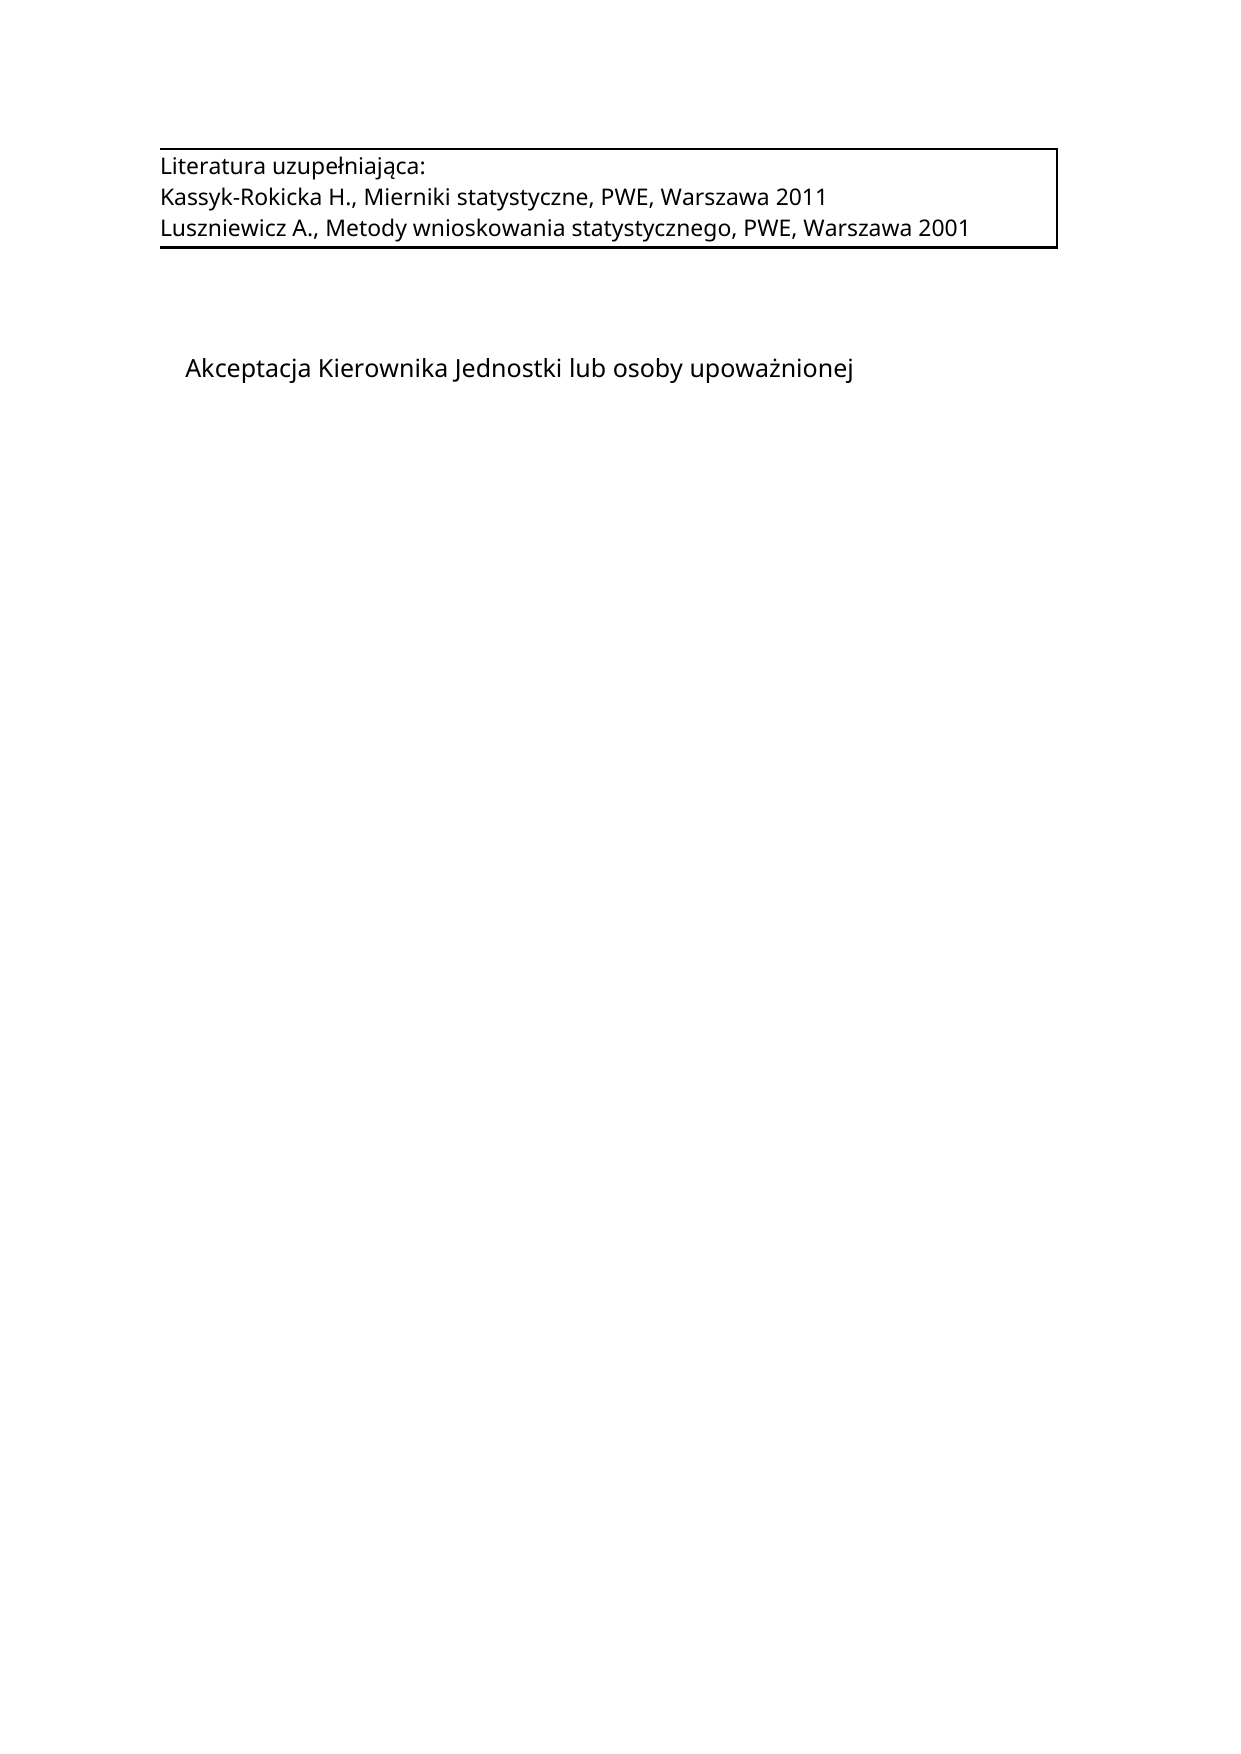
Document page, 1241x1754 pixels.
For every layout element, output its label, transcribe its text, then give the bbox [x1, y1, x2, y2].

text Akceptacja Kierownika Jednostki lub osoby upoważnionej [185, 351, 1093, 385]
table_cell Literatura uzupełniająca: Kassyk-Rokicka H., Mierniki statystyczne, PWE, Warszawa 2011 Luszniewicz A., Metody wnioskowania statystycznego, PWE, Warszawa 2001 [160, 150, 1056, 246]
